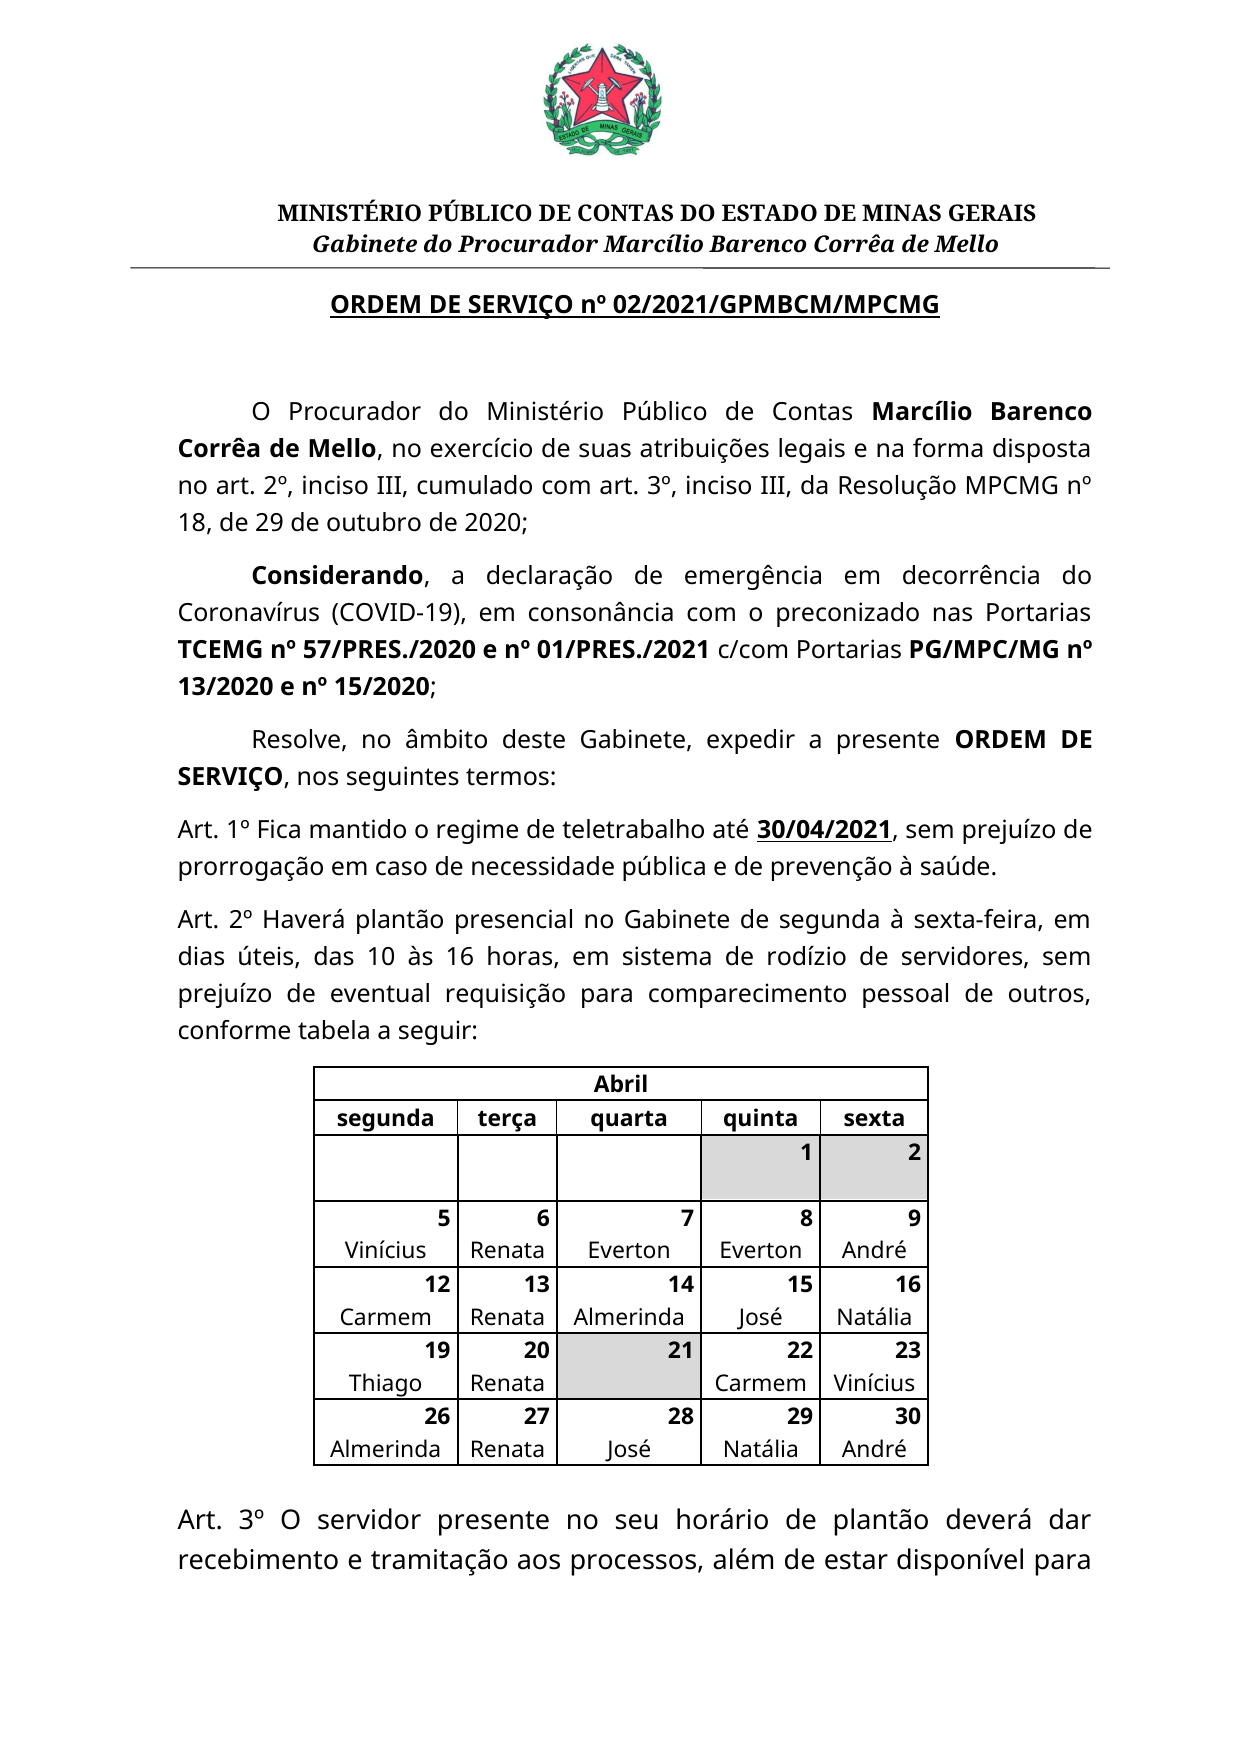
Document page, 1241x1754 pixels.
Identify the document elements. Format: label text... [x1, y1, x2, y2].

table_cell 6 [459, 1202, 556, 1233]
text Art. 2º Haverá plantão presencial no Gabinete de segunda à sexta-feira, em dias úteis, das 10 às 16 horas, em sistema de rodízio de servidores, sem prejuízo de eventual requisição para comparecimento pessoal de outros, conforme tabela a seguir: [177, 902, 1093, 1046]
text Art. 1º Fica mantido o regime de teletrabalho até 30/04/2021, sem prejuízo de prorrogação em caso de necessidade pública e de prevenção à saúde. [177, 812, 1093, 883]
picture [541, 42, 664, 157]
table_cell 29 [702, 1400, 819, 1431]
table_cell quarta [557, 1101, 701, 1133]
table_cell 16 [821, 1268, 927, 1299]
text O Procurador do Ministério Público de Contas Marcílio Barenco Corrêa de Mello, no exercício de suas atribuições legais e na forma disposta no art. 2º, inciso III, cumulado com art. 3º, inciso III, da Resolução MPCMG nº 18, de 29 de outubro de 2020; [177, 394, 1093, 538]
table_cell 1 [702, 1136, 819, 1167]
table_cell 9 [821, 1202, 927, 1233]
table_cell 14 [558, 1268, 700, 1299]
text Considerando, a declaração de emergência em decorrência do Coronavírus (COVID-19), em consonância com o preconizado nas Portarias TCEMG nº 57/PRES./2020 e nº 01/PRES./2021 c/com Portarias PG/MPC/MG nº 13/2020 e nº 15/2020; [177, 558, 1093, 702]
table_cell terça [458, 1101, 556, 1133]
table_cell [558, 1167, 700, 1199]
table_cell 22 [702, 1334, 819, 1365]
table_cell 28 [558, 1400, 700, 1431]
table_cell Almerinda [315, 1431, 457, 1464]
table_cell Carmem [315, 1299, 457, 1332]
table_cell Natália [821, 1299, 927, 1332]
table_cell André [821, 1431, 927, 1464]
table_cell 5 [315, 1202, 457, 1233]
table_cell 21 [558, 1334, 700, 1365]
table_cell 13 [459, 1268, 556, 1299]
text ORDEM DE SERVIÇO nº 02/2021/GPMBCM/MPCMG [177, 287, 1093, 321]
table_cell [558, 1365, 700, 1398]
table_cell 26 [315, 1400, 457, 1431]
table_cell Everton [558, 1233, 700, 1266]
table_cell [459, 1136, 556, 1167]
table_cell 12 [315, 1268, 457, 1299]
table_cell José [702, 1299, 819, 1332]
table_cell [821, 1167, 927, 1199]
table_cell Carmem [702, 1365, 819, 1398]
text Resolve, no âmbito deste Gabinete, expedir a presente ORDEM DE SERVIÇO, nos seguintes termos: [177, 722, 1093, 792]
table_cell Vinícius [821, 1365, 927, 1398]
table_cell 2 [821, 1136, 927, 1167]
table_cell [702, 1167, 819, 1199]
table_cell [459, 1167, 556, 1199]
table_cell Renata [459, 1233, 556, 1266]
table_cell Natália [702, 1431, 819, 1464]
table_cell [315, 1136, 457, 1167]
table_cell Thiago [315, 1365, 457, 1398]
table_cell [315, 1167, 457, 1199]
table_cell 23 [821, 1334, 927, 1365]
table_cell Everton [702, 1233, 819, 1266]
table_cell Vinícius [315, 1233, 457, 1266]
table_cell Renata [459, 1431, 556, 1464]
table_cell 15 [702, 1268, 819, 1299]
table_cell 7 [558, 1202, 700, 1233]
table_cell 19 [315, 1334, 457, 1365]
table_cell Renata [459, 1299, 556, 1332]
table_cell 8 [702, 1202, 819, 1233]
table_cell André [821, 1233, 927, 1266]
table_cell José [558, 1431, 700, 1464]
table_cell quinta [702, 1101, 820, 1133]
table_cell [558, 1136, 700, 1167]
table_cell segunda [315, 1101, 457, 1133]
table_cell 20 [459, 1334, 556, 1365]
table_cell 30 [821, 1400, 927, 1431]
table_header Abril [315, 1068, 927, 1099]
table_cell Almerinda [558, 1299, 700, 1332]
table_cell Renata [459, 1365, 556, 1398]
table_cell 27 [459, 1400, 556, 1431]
table_cell sexta [821, 1101, 927, 1133]
